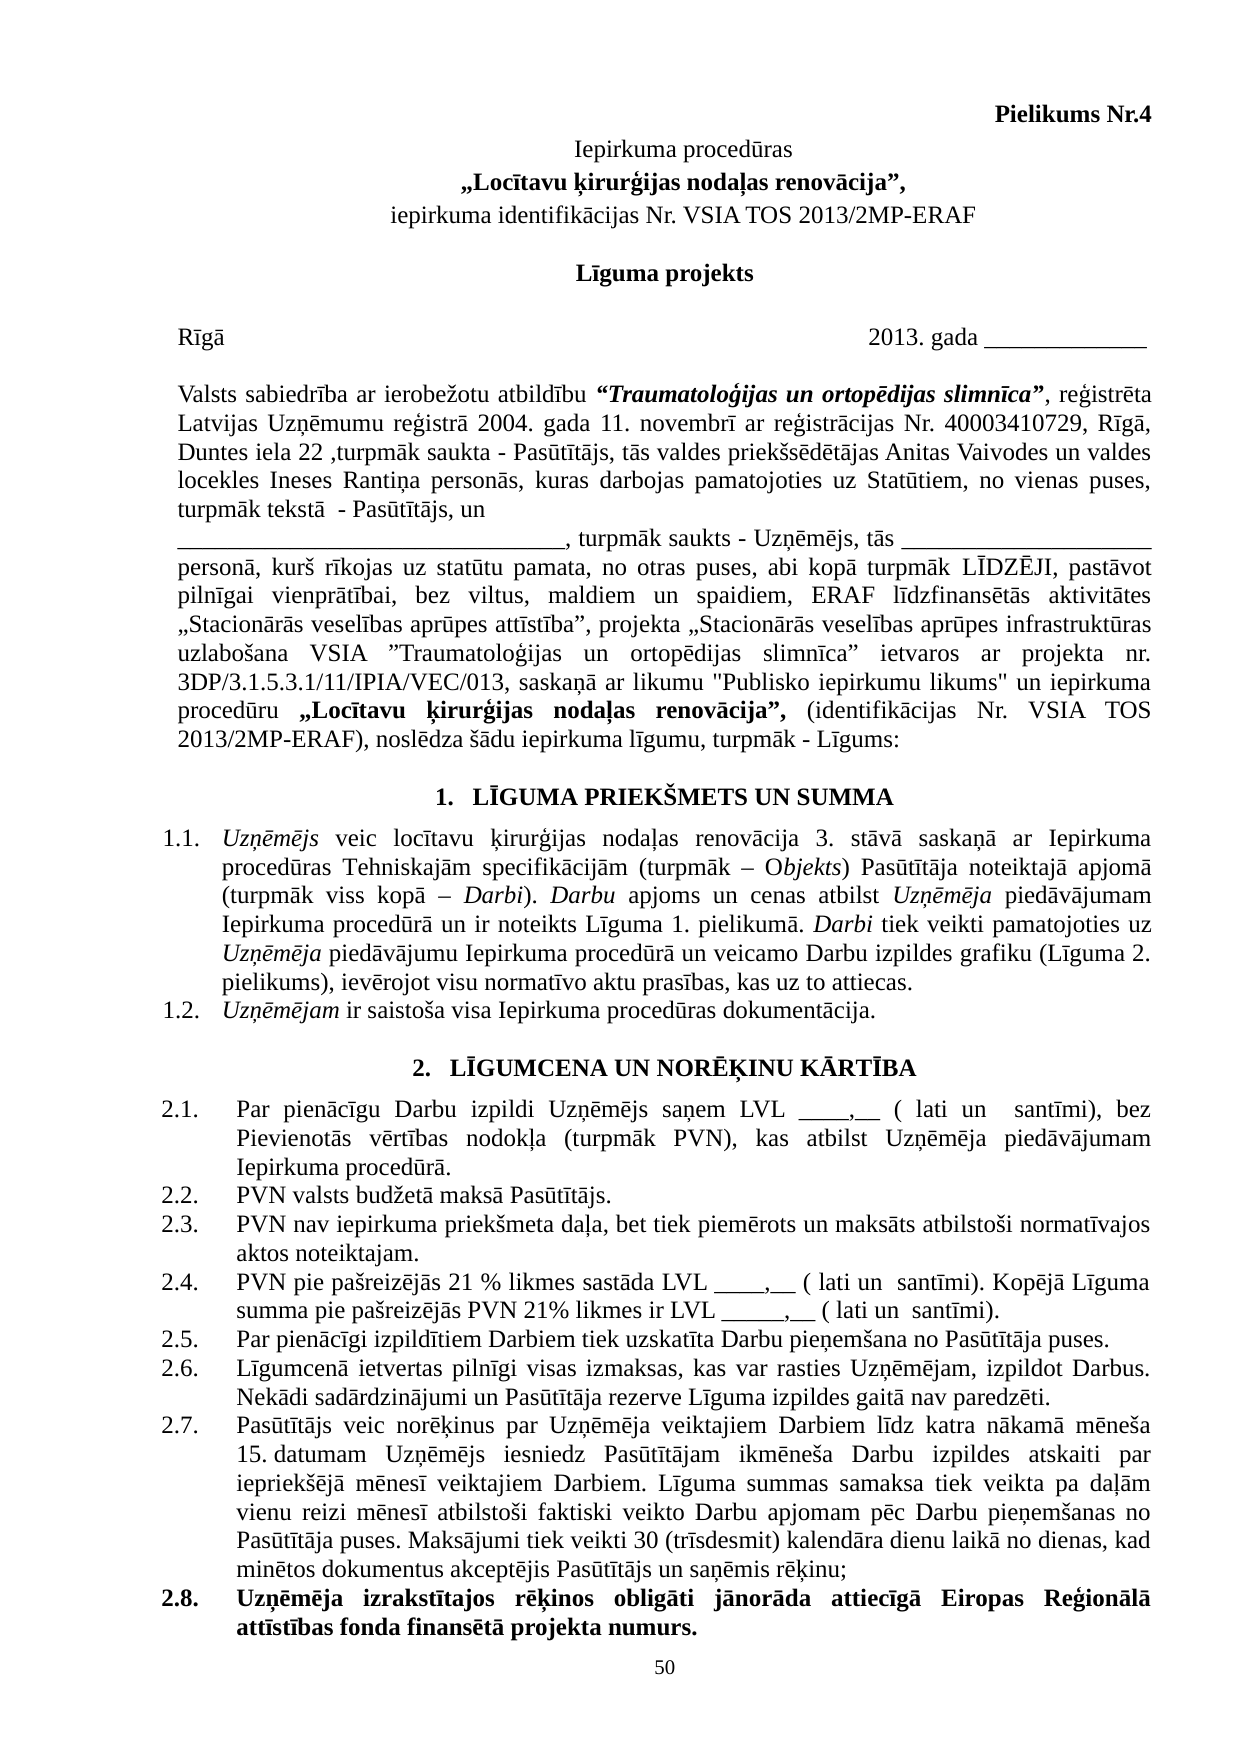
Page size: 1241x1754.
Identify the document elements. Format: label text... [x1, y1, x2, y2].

subtitle Līguma projekts [177, 258, 1152, 287]
list Uzņēmējam ir saistoša visa Iepirkuma procedūras dokumentācija. [162, 995, 1152, 1024]
list PVN nav iepirkuma priekšmeta daļa, bet tiek piemērots un maksāts atbilstoši normatīvajos aktos noteiktajam. [161, 1209, 1152, 1267]
list Pasūtītājs veic norēķinus par Uzņēmēja veiktajiem Darbiem līdz katra nākamā mēneša 15. datumam Uzņēmējs iesniedz Pasūtītājam ikmēneša Darbu izpildes atskaiti par iepriekšējā mēnesī veiktajiem Darbiem. Līguma summas samaksa tiek veikta pa daļām vienu reizi mēnesī atbilstoši faktiski veikto Darbu apjomam pēc Darbu pieņemšanas no Pasūtītāja puses. Maksājumi tiek veikti 30 (trīsdesmit) kalendāra dienu laikā no dienas, kad minētos dokumentus akceptējis Pasūtītājs un saņēmis rēķinu; [161, 1410, 1152, 1583]
list Līgumcenā ietvertas pilnīgi visas izmaksas, kas var rasties Uzņēmējam, izpildot Darbus. Nekādi sadārdzinājumi un Pasūtītāja rezerve Līguma izpildes gaitā nav paredzēti. [161, 1353, 1152, 1410]
list PVN pie pašreizējās 21 % likmes sastāda LVL ____,__ ( lati un santīmi). Kopējā Līguma summa pie pašreizējās PVN 21% likmes ir LVL _____,__ ( lati un santīmi). [161, 1267, 1152, 1324]
subtitle Pielikums Nr.4 [177, 99, 1152, 128]
list PVN valsts budžetā maksā Pasūtītājs. [161, 1180, 1152, 1209]
text Rīgā 2013. gada _____________ [177, 322, 1152, 350]
text „Locītavu ķirurģijas nodaļas renovācija”, [214, 167, 1152, 196]
list Uzņēmējs veic locītavu ķirurģijas nodaļas renovācija 3. stāvā saskaņā ar Iepirkuma procedūras Tehniskajām specifikācijām (turpmāk – Objekts) Pasūtītāja noteiktajā apjomā (turpmāk viss kopā – Darbi). Darbu apjoms un cenas atbilst Uzņēmēja piedāvājumam Iepirkuma procedūrā un ir noteikts Līguma 1. pielikumā. Darbi tiek veikti pamatojoties uz Uzņēmēja piedāvājumu Iepirkuma procedūrā un veicamo Darbu izpildes grafiku (Līguma 2. pielikums), ievērojot visu normatīvo aktu prasības, kas uz to attiecas. [162, 823, 1152, 995]
text Valsts sabiedrība ar ierobežotu atbildību “Traumatoloģijas un ortopēdijas slimnīca”, reģistrēta Latvijas Uzņēmumu reģistrā 2004. gada 11. novembrī ar reģistrācijas Nr. 40003410729, Rīgā, Duntes iela 22 ,turpmāk saukta - Pasūtītājs, tās valdes priekšsēdētājas Anitas Vaivodes un valdes locekles Ineses Rantiņa personās, kuras darbojas pamatojoties uz Statūtiem, no vienas puses, turpmāk tekstā - Pasūtītājs, un [177, 379, 1152, 523]
list Līguma priekšmets un summa [177, 782, 1152, 810]
list Uzņēmēja izrakstītajos rēķinos obligāti jānorāda attiecīgā Eiropas Reģionālā attīstības fonda finansētā projekta numurs. [161, 1583, 1152, 1640]
list LĪGUMCENA UN NORĒĶINU KĀRTĪBA [177, 1053, 1152, 1082]
text iepirkuma identifikācijas Nr. VSIA TOS 2013/2MP-ERAF [214, 200, 1152, 229]
list Par pienācīgi izpildītiem Darbiem tiek uzskatīta Darbu pieņemšana no Pasūtītāja puses. [161, 1324, 1152, 1353]
text _______________________________, turpmāk saukts - Uzņēmējs, tās ____________________ personā, kurš rīkojas uz statūtu pamata, no otras puses, abi kopā turpmāk Līdzēji, pastāvot pilnīgai vienprātībai, bez viltus, maldiem un spaidiem, ERAF līdzfinansētās aktivitātes „Stacionārās veselības aprūpes attīstība”, projekta „Stacionārās veselības aprūpes infrastruktūras uzlabošana VSIA ”Traumatoloģijas un ortopēdijas slimnīca” ietvaros ar projekta nr. 3DP/3.1.5.3.1/11/IPIA/VEC/013, saskaņā ar likumu "Publisko iepirkumu likums" un iepirkuma procedūru „Locītavu ķirurģijas nodaļas renovācija”, (identifikācijas Nr. VSIA TOS 2013/2MP-ERAF), noslēdza šādu iepirkuma līgumu, turpmāk - Līgums: [177, 523, 1152, 753]
list Par pienācīgu Darbu izpildi Uzņēmējs saņem LVL ____,__ ( lati un santīmi), bez Pievienotās vērtības nodokļa (turpmāk PVN), kas atbilst Uzņēmēja piedāvājumam Iepirkuma procedūrā. [161, 1094, 1152, 1180]
text Iepirkuma procedūras [214, 134, 1152, 163]
